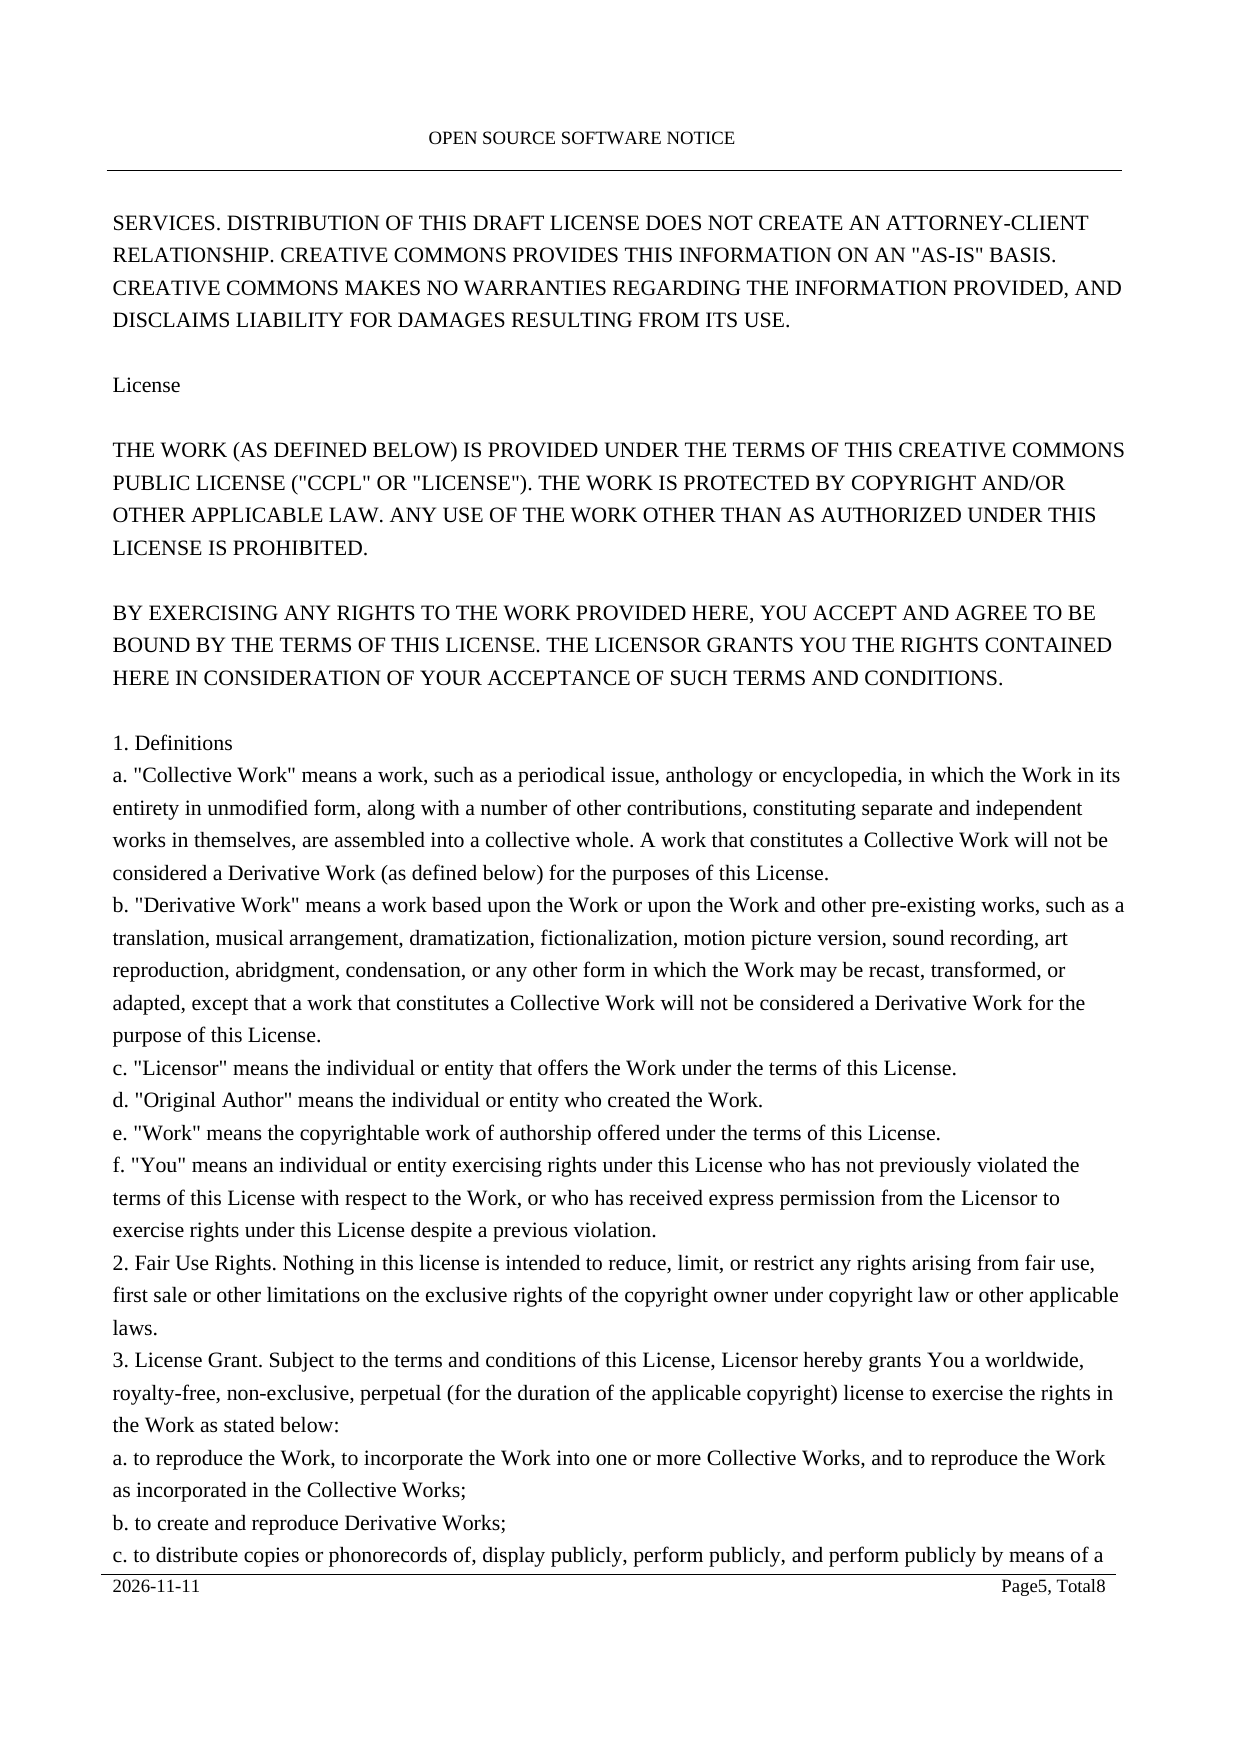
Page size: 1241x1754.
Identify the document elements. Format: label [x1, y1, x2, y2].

text [112, 206, 1128, 1571]
